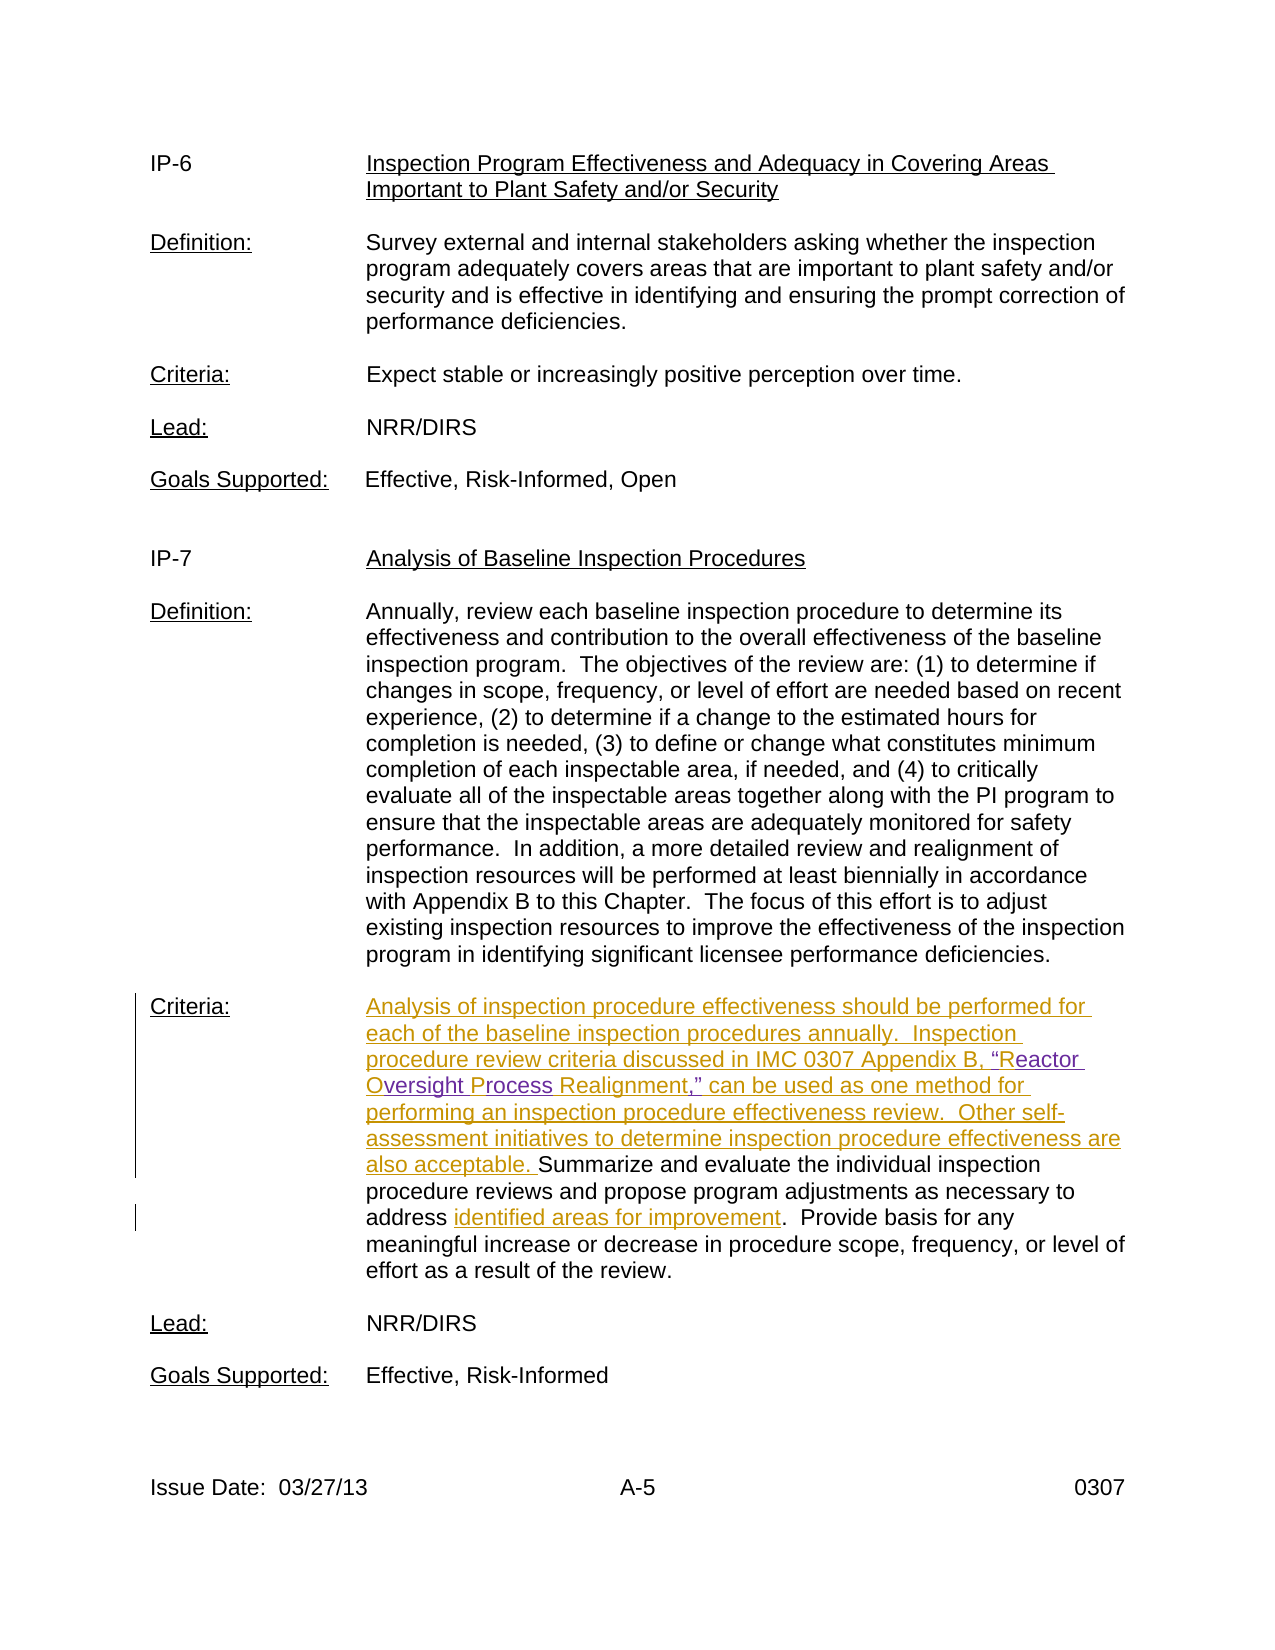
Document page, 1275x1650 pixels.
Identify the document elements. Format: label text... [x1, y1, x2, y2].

text Lead: NRR/DIRS [150, 413, 1125, 440]
text IP-6 Inspection Program Effectiveness and Adequacy in Covering Areas Important to Plant Safety and/or Security [150, 150, 1125, 203]
text Lead: NRR/DIRS [150, 1309, 1125, 1336]
text Criteria: Expect stable or increasingly positive perception over time. [150, 361, 1125, 387]
text Definition: Survey external and internal stakeholders asking whether the inspection program adequately covers areas that are important to plant safety and/or security and is effective in identifying and ensuring the prompt correction of performance deficiencies. [150, 229, 1125, 334]
text Criteria: Summarize and evaluate the individual inspection procedure reviews and propose program adjustments as necessary to address . Provide basis for any meaningful increase or decrease in procedure scope, frequency, or level of effort as a result of the review. [150, 993, 1125, 1283]
text Goals Supported: Effective, Risk-Informed [150, 1362, 1125, 1389]
text IP-7 Analysis of Baseline Inspection Procedures [150, 545, 1125, 572]
text Definition: Annually, review each baseline inspection procedure to determine its effectiveness and contribution to the overall effectiveness of the baseline inspection program. The objectives of the review are: (1) to determine if changes in scope, frequency, or level of effort are needed based on recent experience, (2) to determine if a change to the estimated hours for completion is needed, (3) to define or change what constitutes minimum completion of each inspectable area, if needed, and (4) to critically evaluate all of the inspectable areas together along with the PI program to ensure that the inspectable areas are adequately monitored for safety performance. In addition, a more detailed review and realignment of inspection resources will be performed at least biennially in accordance with Appendix B to this Chapter. The focus of this effort is to adjust existing inspection resources to improve the effectiveness of the inspection program in identifying significant licensee performance deficiencies. [150, 598, 1125, 967]
text Goals Supported: Effective, Risk-Informed, Open [150, 466, 1125, 493]
